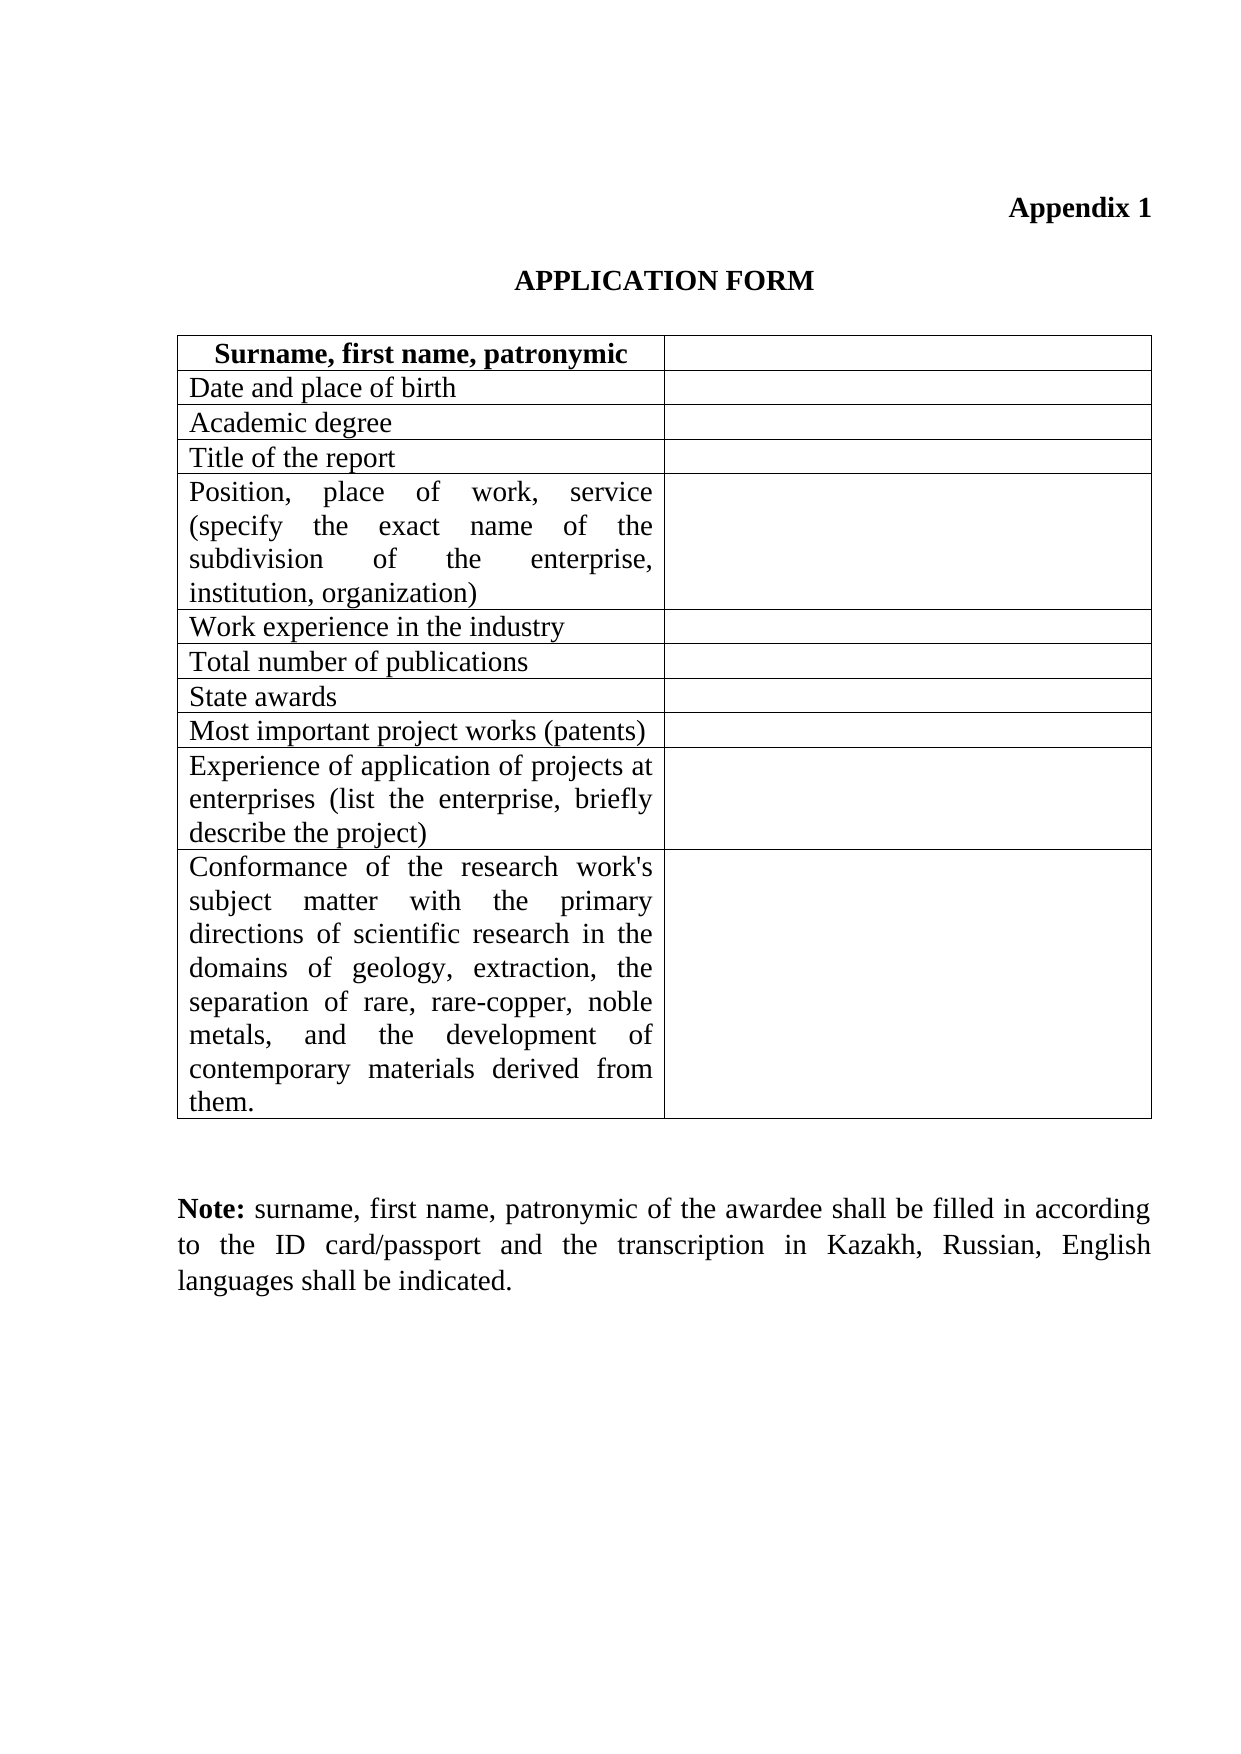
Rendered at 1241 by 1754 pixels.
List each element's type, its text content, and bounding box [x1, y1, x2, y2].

table_cell [665, 440, 1151, 473]
table_header Surname, first name, patronymic [178, 336, 664, 369]
table_cell Conformance of the research work's subject matter with the primary directions of scientific research in the domains of geology, extraction, the separation of rare, rare-copper, noble metals, and the development of contemporary materials derived from them. [178, 850, 664, 1118]
table_header [665, 336, 1151, 369]
table_cell State awards [178, 679, 664, 712]
table_cell [665, 679, 1151, 712]
table_cell [665, 713, 1151, 747]
table_cell Most important project works (patents) [178, 713, 664, 747]
table_cell [665, 371, 1151, 404]
table_cell Academic degree [178, 405, 664, 439]
table_cell [665, 748, 1151, 848]
table_cell [665, 474, 1151, 608]
table_cell Title of the report [178, 440, 664, 473]
table_cell Experience of application of projects at enterprises (list the enterprise, briefly describe the project) [178, 748, 664, 848]
text Note: surname, first name, patronymic of the awardee shall be filled in according to the ID card/passport and the transcription in Kazakh, Russian, English languages shall be indicated. [177, 1191, 1152, 1297]
text APPLICATION FORM [177, 263, 1152, 296]
table_cell Total number of publications [178, 644, 664, 678]
text Appendix 1 [177, 190, 1152, 224]
table_cell [665, 405, 1151, 439]
table_cell [665, 610, 1151, 643]
table_cell Position, place of work, service (specify the exact name of the subdivision of the enterprise, institution, organization) [178, 474, 664, 608]
table_cell Date and place of birth [178, 371, 664, 404]
table_cell [665, 644, 1151, 678]
table_cell Work experience in the industry [178, 610, 664, 643]
table_cell [665, 850, 1151, 1118]
